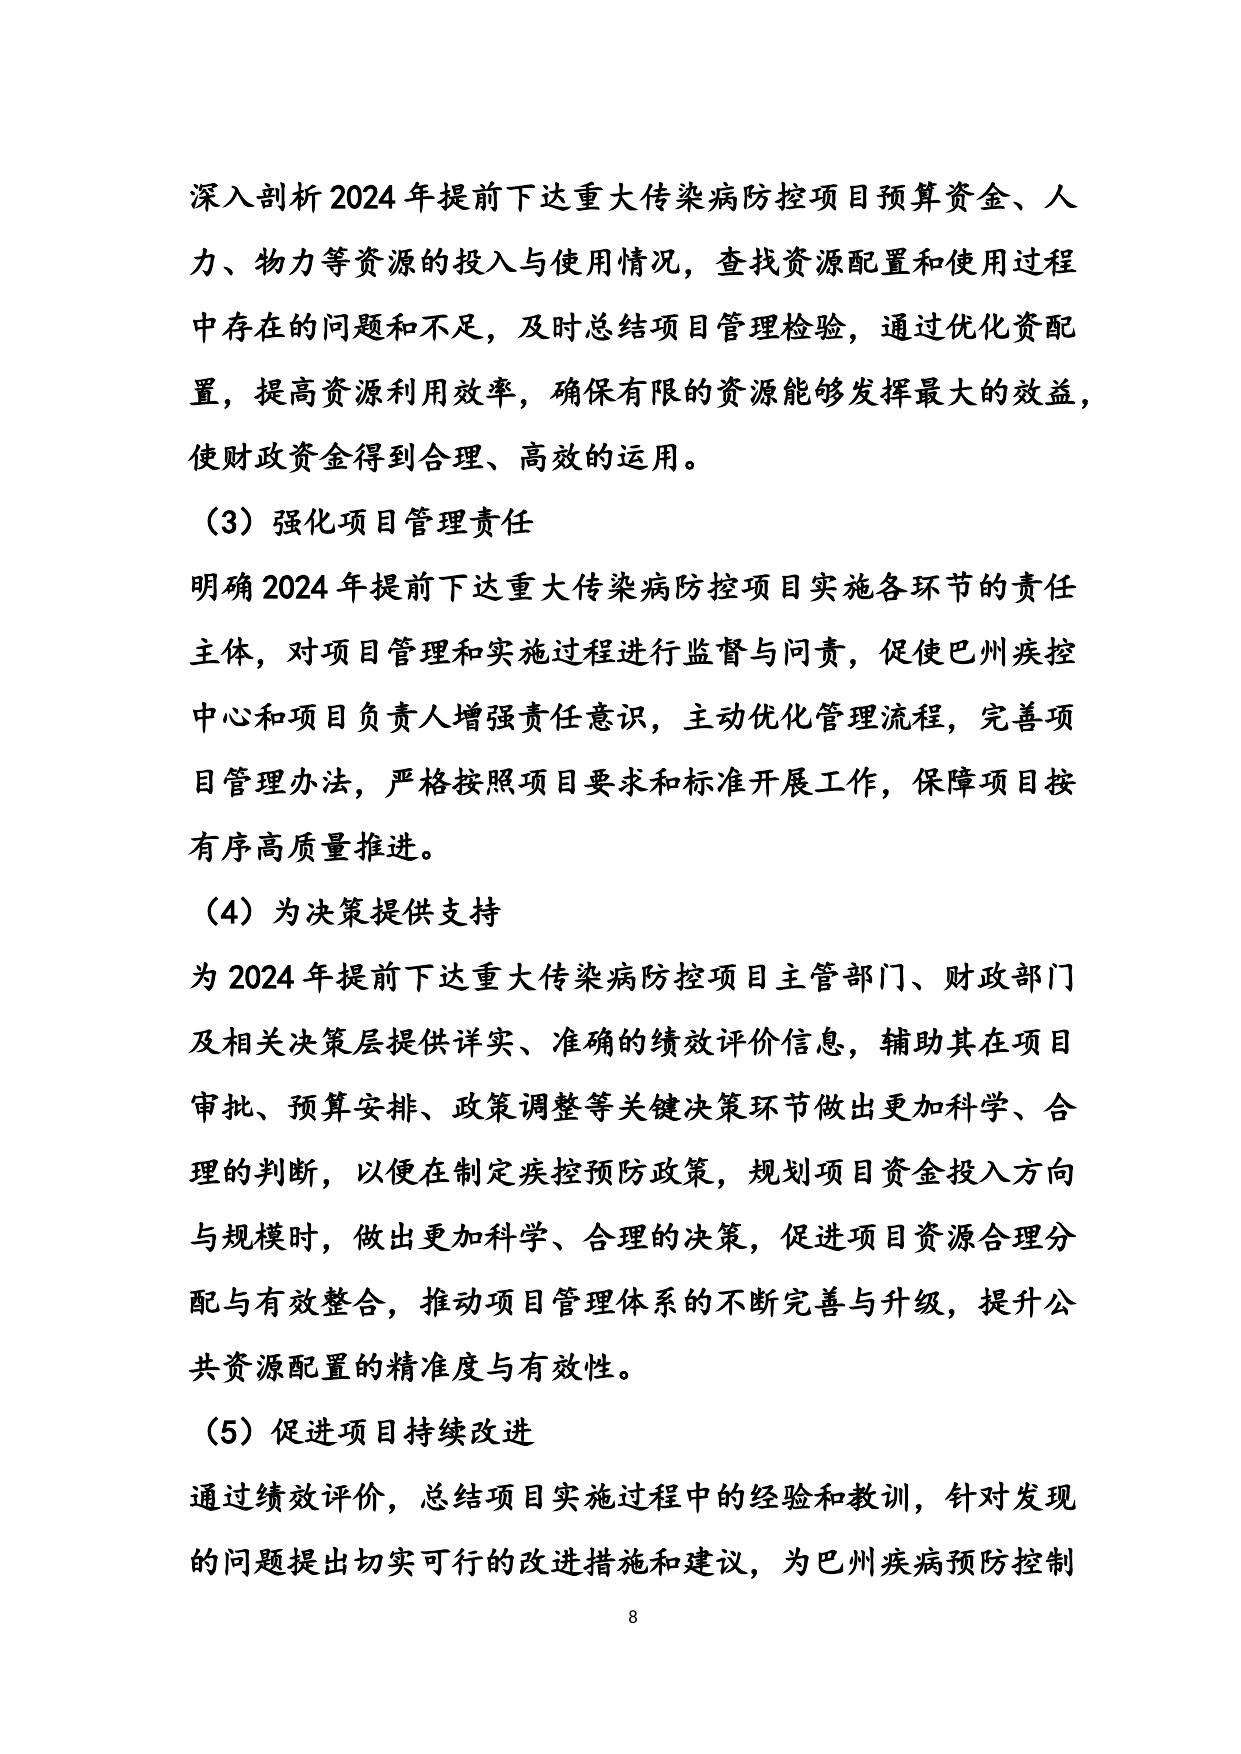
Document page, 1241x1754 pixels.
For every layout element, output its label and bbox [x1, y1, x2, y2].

text [187, 162, 1078, 1592]
